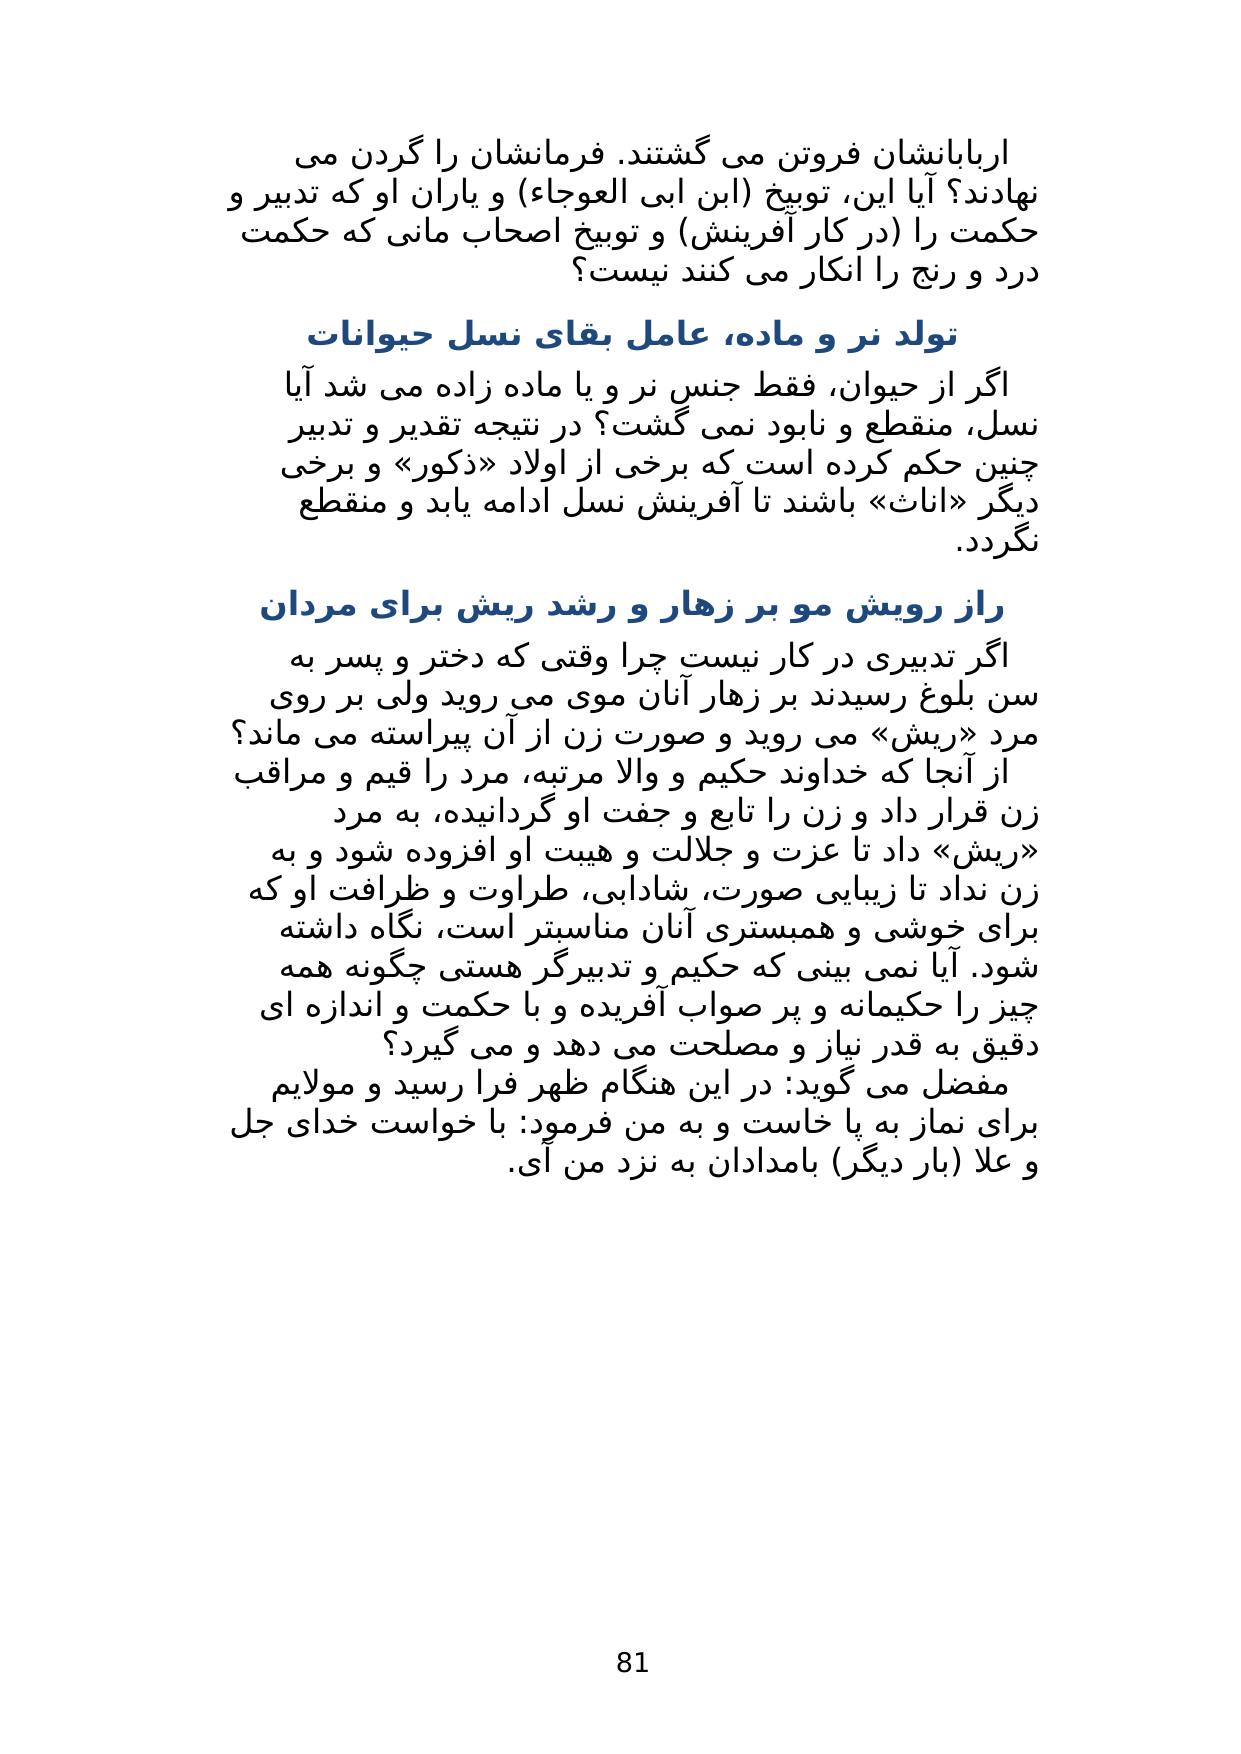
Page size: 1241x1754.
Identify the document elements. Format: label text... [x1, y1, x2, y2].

text مفضل می گوید: در این هنگام ظهر فرا رسید و مولایم برای نماز به پا خاست و به من فرمود: با خواست خدای جل و علا (بار دیگر) بامدادان به نزد من آی. [225, 1063, 1041, 1180]
text اگر از حیوان، فقط جنس نر و یا ماده زاده می شد آیا نسل، منقطع و نابود نمی گشت؟ در نتیجه تقدیر و تدبیر چنین حکم کرده است که برخی از اولاد «ذکور» و برخی دیگر «اناث» باشند تا آفرینش نسل ادامه یابد و منقطع نگردد. [225, 365, 1041, 560]
subtitle تولد نر و ماده، عامل بقای نسل حیوانات [225, 314, 1041, 353]
text اربابانشان فروتن می گشتند. فرمانشان را گردن می نهادند؟ آیا این، توبیخ (ابن ابی العوجاء) و یاران او که تدبیر و حکمت را (در کار آفرینش) و توبیخ اصحاب مانی که حکمت درد و رنج را انکار می کنند نیست؟ [225, 134, 1041, 289]
subtitle راز رویش مو بر زهار و رشد ریش برای مردان [225, 585, 1041, 623]
text از آنجا که خداوند حکیم و والا مرتبه، مرد را قیم و مراقب زن قرار داد و زن را تابع و جفت او گردانیده، به مرد «ریش» داد تا عزت و جلالت و هیبت او افزوده شود و به زن نداد تا زیبایی صورت، شادابی، طراوت و ظرافت او که برای خوشی و همبستری آنان مناسبتر است، نگاه داشته شود. آیا نمی بینی که حکیم و تدبیرگر هستی چگونه همه چیز را حکیمانه و پر صواب آفریده و با حکمت و اندازه ای دقیق به قدر نیاز و مصلحت می دهد و می گیرد؟ [225, 753, 1041, 1063]
text اگر تدبیری در کار نیست چرا وقتی که دختر و پسر به سن بلوغ رسیدند بر زهار آنان موی می روید ولی بر روی مرد «ریش» می روید و صورت زن از آن پیراسته می ماند؟ [225, 636, 1041, 753]
